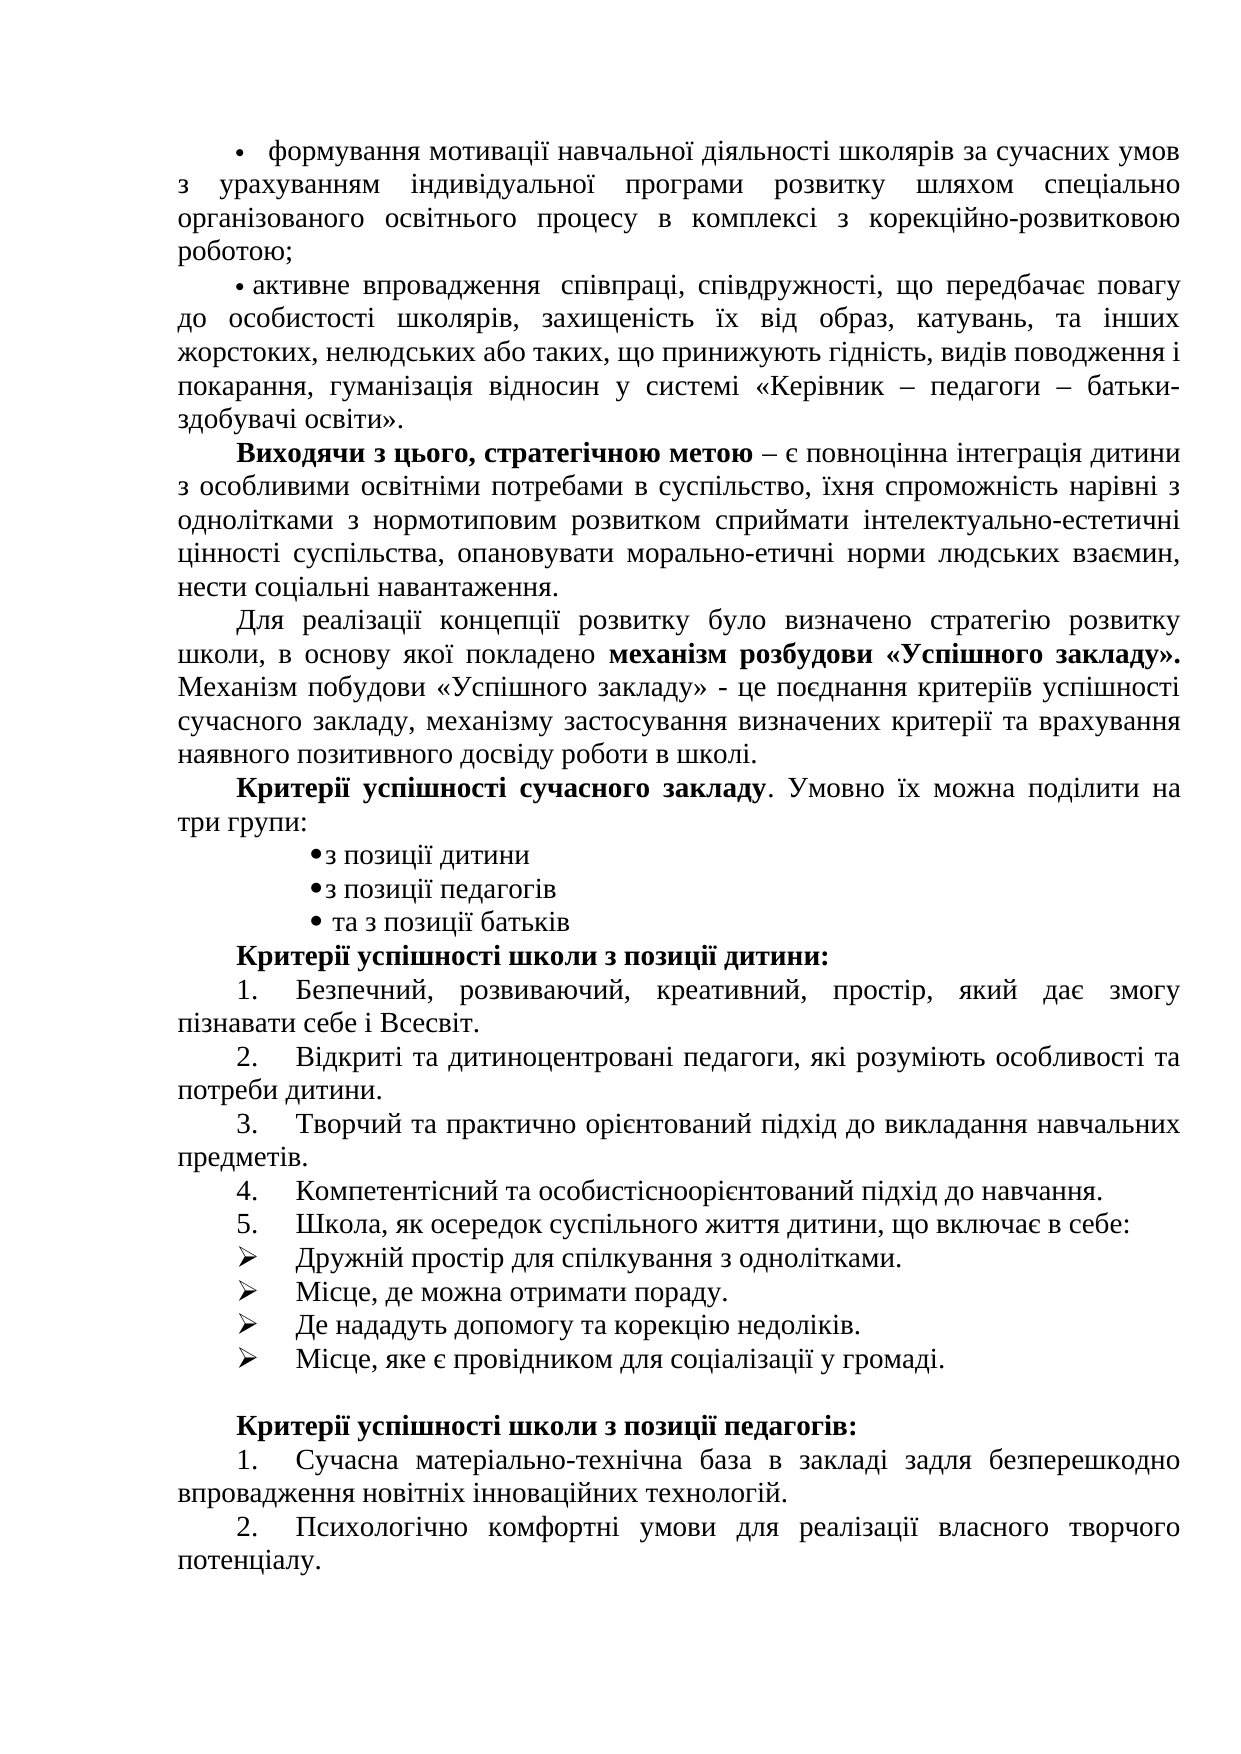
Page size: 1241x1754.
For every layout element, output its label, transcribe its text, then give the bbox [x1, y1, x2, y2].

list з позиції педагогів [252, 871, 1181, 904]
list Творчий та практично орієнтований підхід до викладання навчальних предметів. [177, 1106, 1181, 1173]
list Дружній простір для спілкування з однолітками. [177, 1240, 1181, 1274]
list Компетентісний та особистісноорієнтований підхід до навчання. [177, 1173, 1181, 1207]
list Безпечний, розвиваючий, креативний, простір, який дає змогу пізнавати себе і Всесвіт. [177, 972, 1181, 1039]
text Критерії успішності школи з позиції педагогів: [177, 1408, 1181, 1442]
text Критерії успішності сучасного закладу. Умовно їх можна поділити на три групи: [177, 770, 1181, 837]
list формування мотивації навчальної діяльності школярів за сучасних умов з урахуванням індивідуальної програми розвитку шляхом спеціально організованого освітнього процесу в комплексі з корекційно-розвитковою роботою; [177, 133, 1181, 267]
list Місце, де можна отримати пораду. [177, 1274, 1181, 1307]
list Місце, яке є провідником для соціалізації у громаді. [177, 1341, 1181, 1375]
list та з позиції батьків [252, 904, 1181, 938]
text Критерії успішності школи з позиції дитини: [177, 938, 1181, 972]
list активне впровадження співпраці, співдружності, що передбачає повагу до особистості школярів, захищеність їх від образ, катувань, та інших жорстоких, нелюдських або таких, що принижують гідність, видів поводження і покарання, гуманізація відносин у системі «Керівник – педагоги – батьки- здобувачі освіти». [177, 267, 1181, 435]
text Виходячи з цього, стратегічною метою – є повноцінна інтеграція дитини з особливими освітніми потребами в суспільство, їхня спроможність нарівні з однолітками з нормотиповим розвитком сприймати інтелектуально-естетичні цінності суспільства, опановувати морально-етичні норми людських взаємин, нести соціальні навантаження. [177, 435, 1181, 602]
list Сучасна матеріально-технічна база в закладі задля безперешкодно впровадження новітніх інноваційних технологій. [177, 1442, 1181, 1509]
list Психологічно комфортні умови для реалізації власного творчого потенціалу. [177, 1509, 1181, 1576]
list з позиції дитини [252, 837, 1181, 871]
list Відкриті та дитиноцентровані педагоги, які розуміють особливості та потреби дитини. [177, 1039, 1181, 1106]
text Для реалізації концепції розвитку було визначено стратегію розвитку школи, в основу якої покладено механізм розбудови «Успішного закладу». Механізм побудови «Успішного закладу» - це поєднання критеріїв успішності сучасного закладу, механізму застосування визначених критерії та врахування наявного позитивного досвіду роботи в школі. [177, 602, 1181, 770]
list Де нададуть допомогу та корекцію недоліків. [177, 1307, 1181, 1341]
list Школа, як осередок суспільного життя дитини, що включає в себе: [177, 1207, 1181, 1240]
